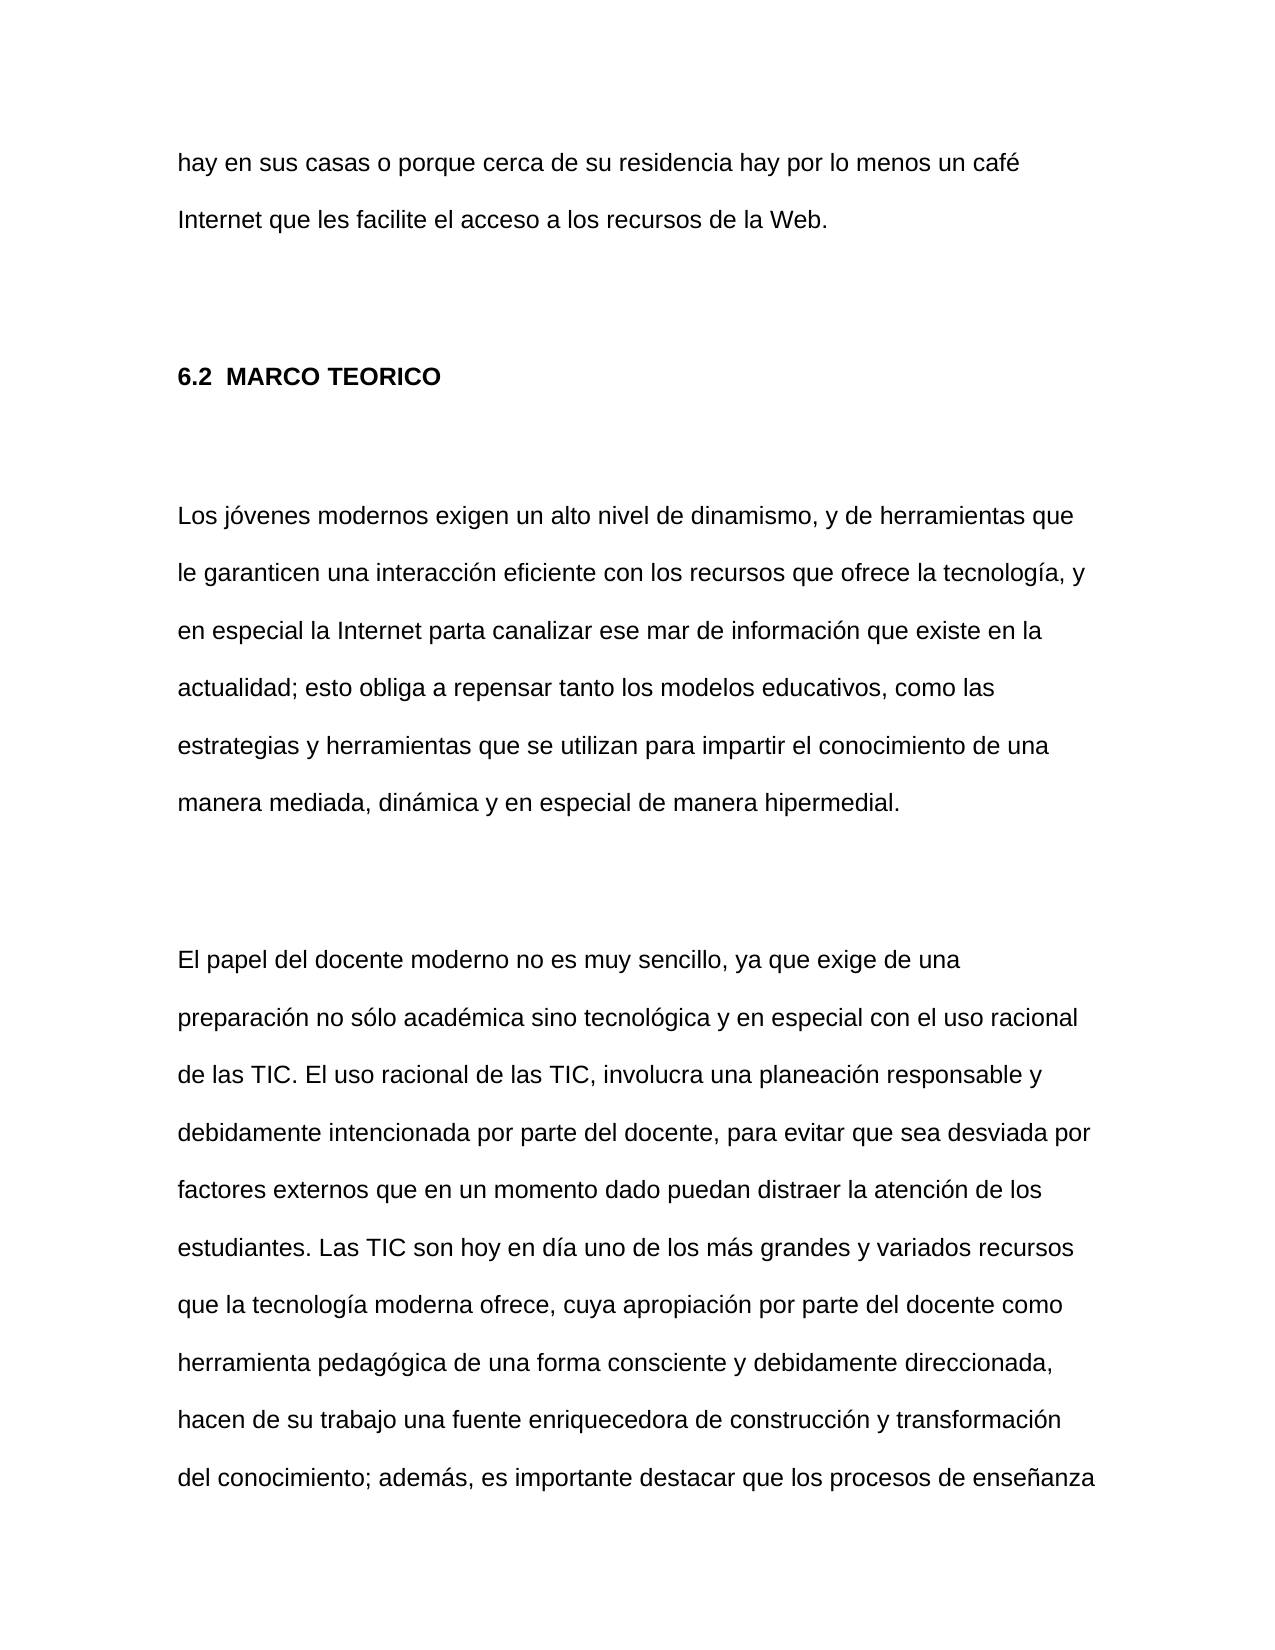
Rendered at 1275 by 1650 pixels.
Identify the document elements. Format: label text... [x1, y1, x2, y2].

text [177, 945, 1098, 1491]
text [177, 148, 1098, 234]
text Los jóvenes modernos exigen un alto nivel de dinamismo, y de herramientas que le garanticen una interacción eficiente con los recursos que ofrece la tecnología, y en especial la Internet parta canalizar ese mar de información que existe en la actualidad; esto obliga a repensar tanto los modelos educativos, como las estrategias y herramientas que se utilizan para impartir el conocimiento de una manera mediada, dinámica y en especial de manera hipermedial. [177, 501, 1098, 817]
subtitle 6.2 MARCO TEORICO [177, 362, 1098, 391]
